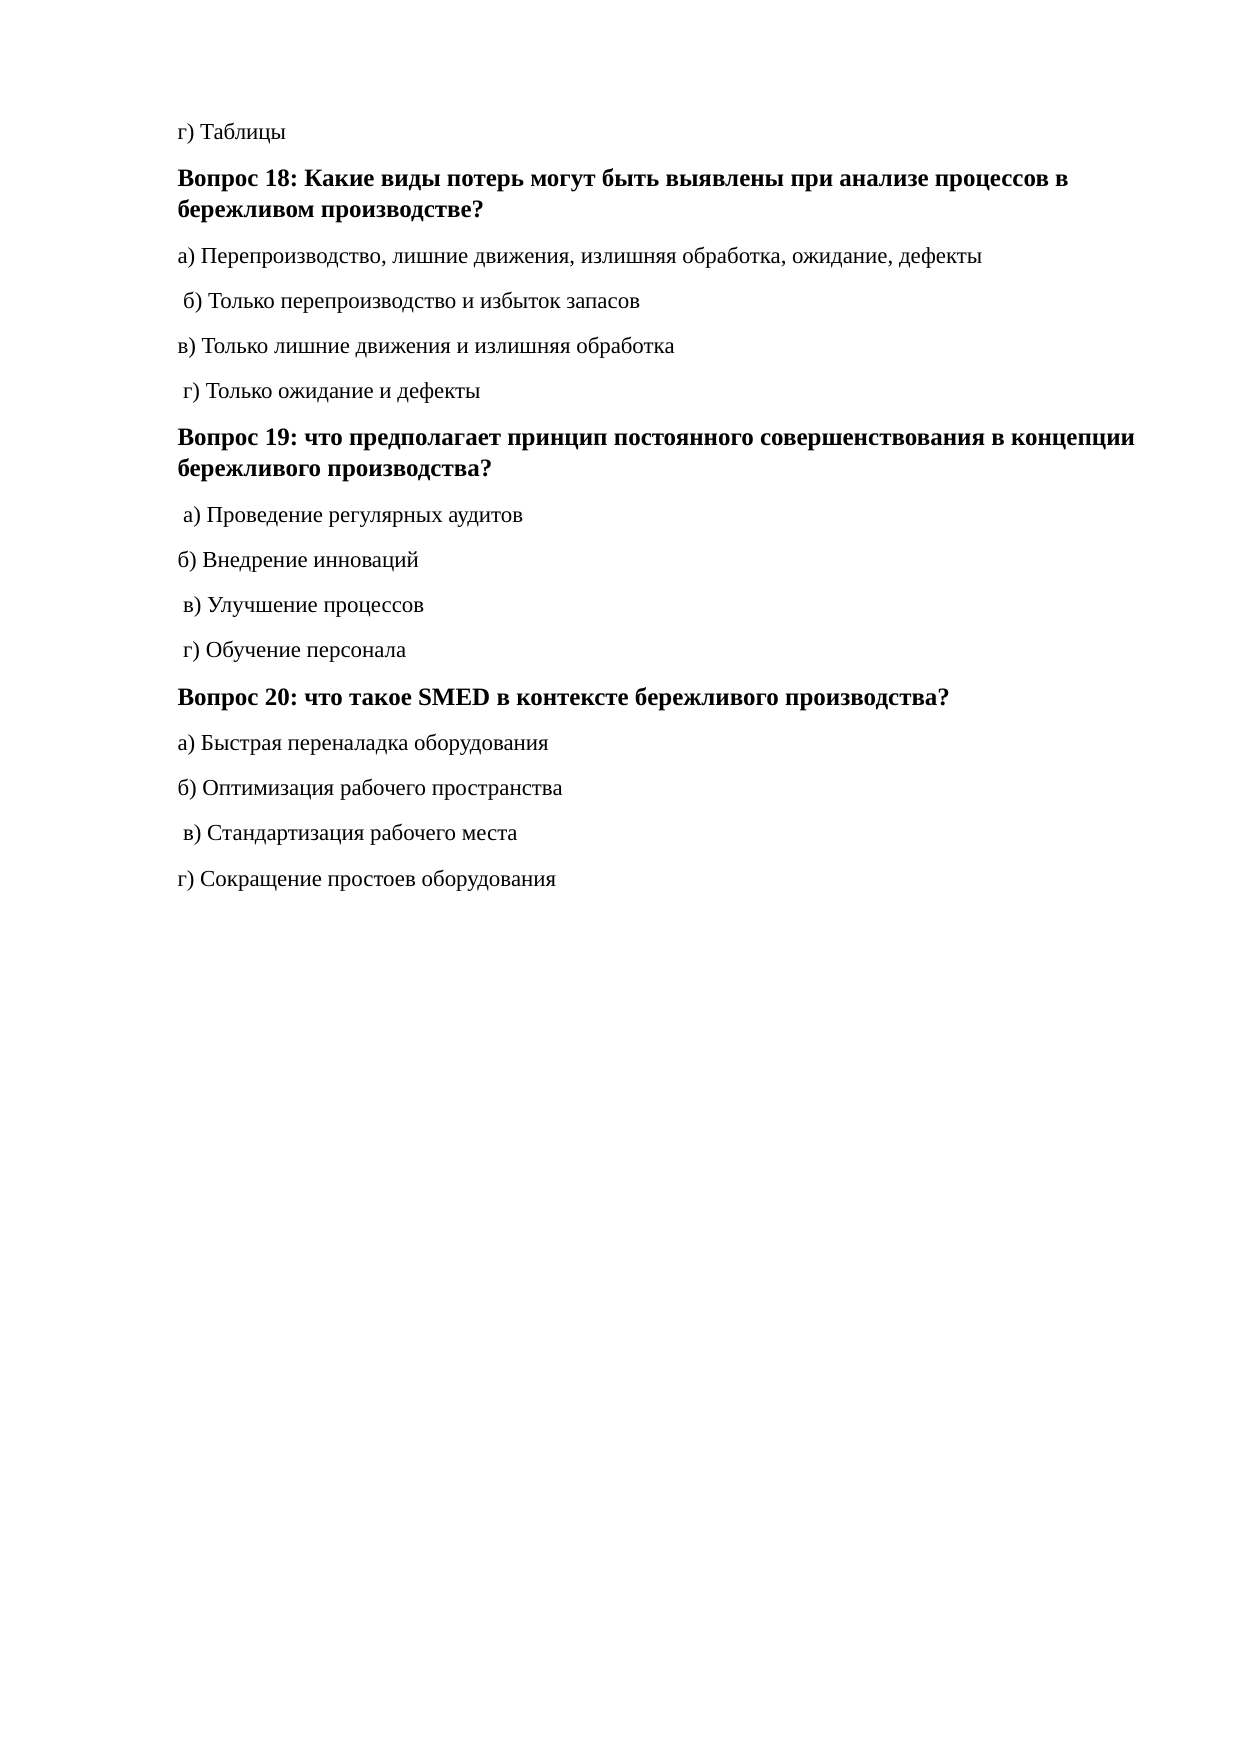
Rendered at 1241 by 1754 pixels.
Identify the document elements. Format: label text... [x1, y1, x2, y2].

text а) Быстрая переналадка оборудования [177, 729, 1152, 756]
text г) Сокращение простоев оборудования [177, 864, 1152, 891]
text б) Внедрение инноваций [177, 546, 1152, 573]
text Вопрос 19: что предполагает принцип постоянного совершенствования в концепции бережливого производства? [177, 422, 1152, 482]
text Вопрос 20: что такое SMED в контексте бережливого производства? [177, 682, 1152, 710]
text а) Проведение регулярных аудитов [177, 501, 1152, 527]
text а) Перепроизводство, лишние движения, излишняя обработка, ожидание, дефекты [177, 242, 1152, 268]
text Вопрос 18: Какие виды потерь могут быть выявлены при анализе процессов в бережливом производстве? [177, 163, 1152, 223]
text г) Обучение персонала [177, 636, 1152, 663]
text в) Улучшение процессов [177, 591, 1152, 618]
text в) Только лишние движения и излишняя обработка [177, 332, 1152, 358]
text г) Только ожидание и дефекты [177, 377, 1152, 404]
text б) Только перепроизводство и избыток запасов [177, 287, 1152, 313]
text в) Стандартизация рабочего места [177, 819, 1152, 846]
text г) Таблицы [177, 118, 1152, 144]
text б) Оптимизация рабочего пространства [177, 774, 1152, 801]
